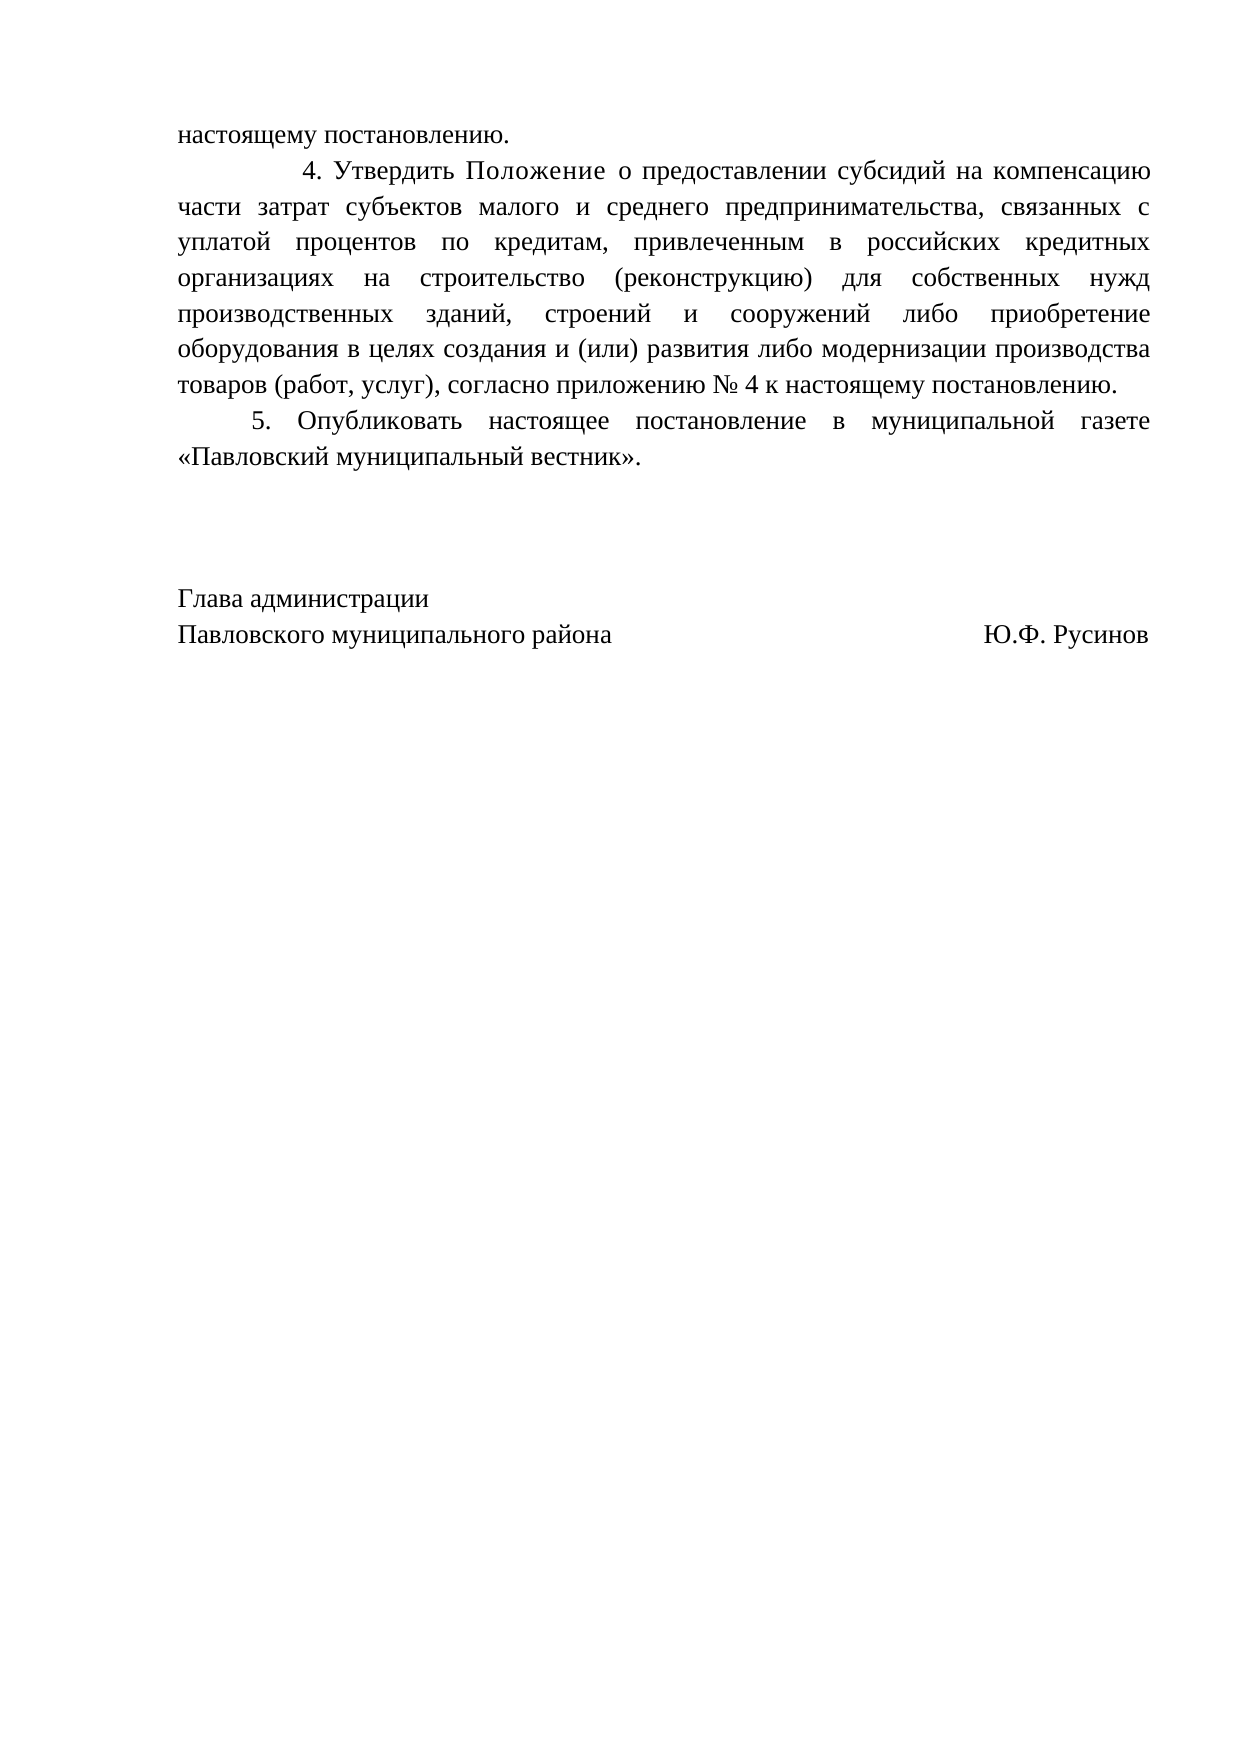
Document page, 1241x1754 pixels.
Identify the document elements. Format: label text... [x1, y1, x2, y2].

text 5. Опубликовать настоящее постановление в муниципальной газете «Павловский муниципальный вестник». [177, 404, 1152, 471]
text 4. Утвердить Положение о предоставлении субсидий на компенсацию части затрат субъектов малого и среднего предпринимательства, связанных с уплатой процентов по кредитам, привлеченным в российских кредитных организациях на строительство (реконструкцию) для собственных нужд производственных зданий, строений и сооружений либо приобретение оборудования в целях создания и (или) развития либо модернизации производства товаров (работ, услуг), согласно приложению № 4 к настоящему постановлению. [177, 154, 1152, 399]
text Павловского муниципального района Ю.Ф. Русинов [177, 618, 1152, 649]
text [177, 118, 1152, 149]
text Глава администрации [177, 583, 1152, 614]
